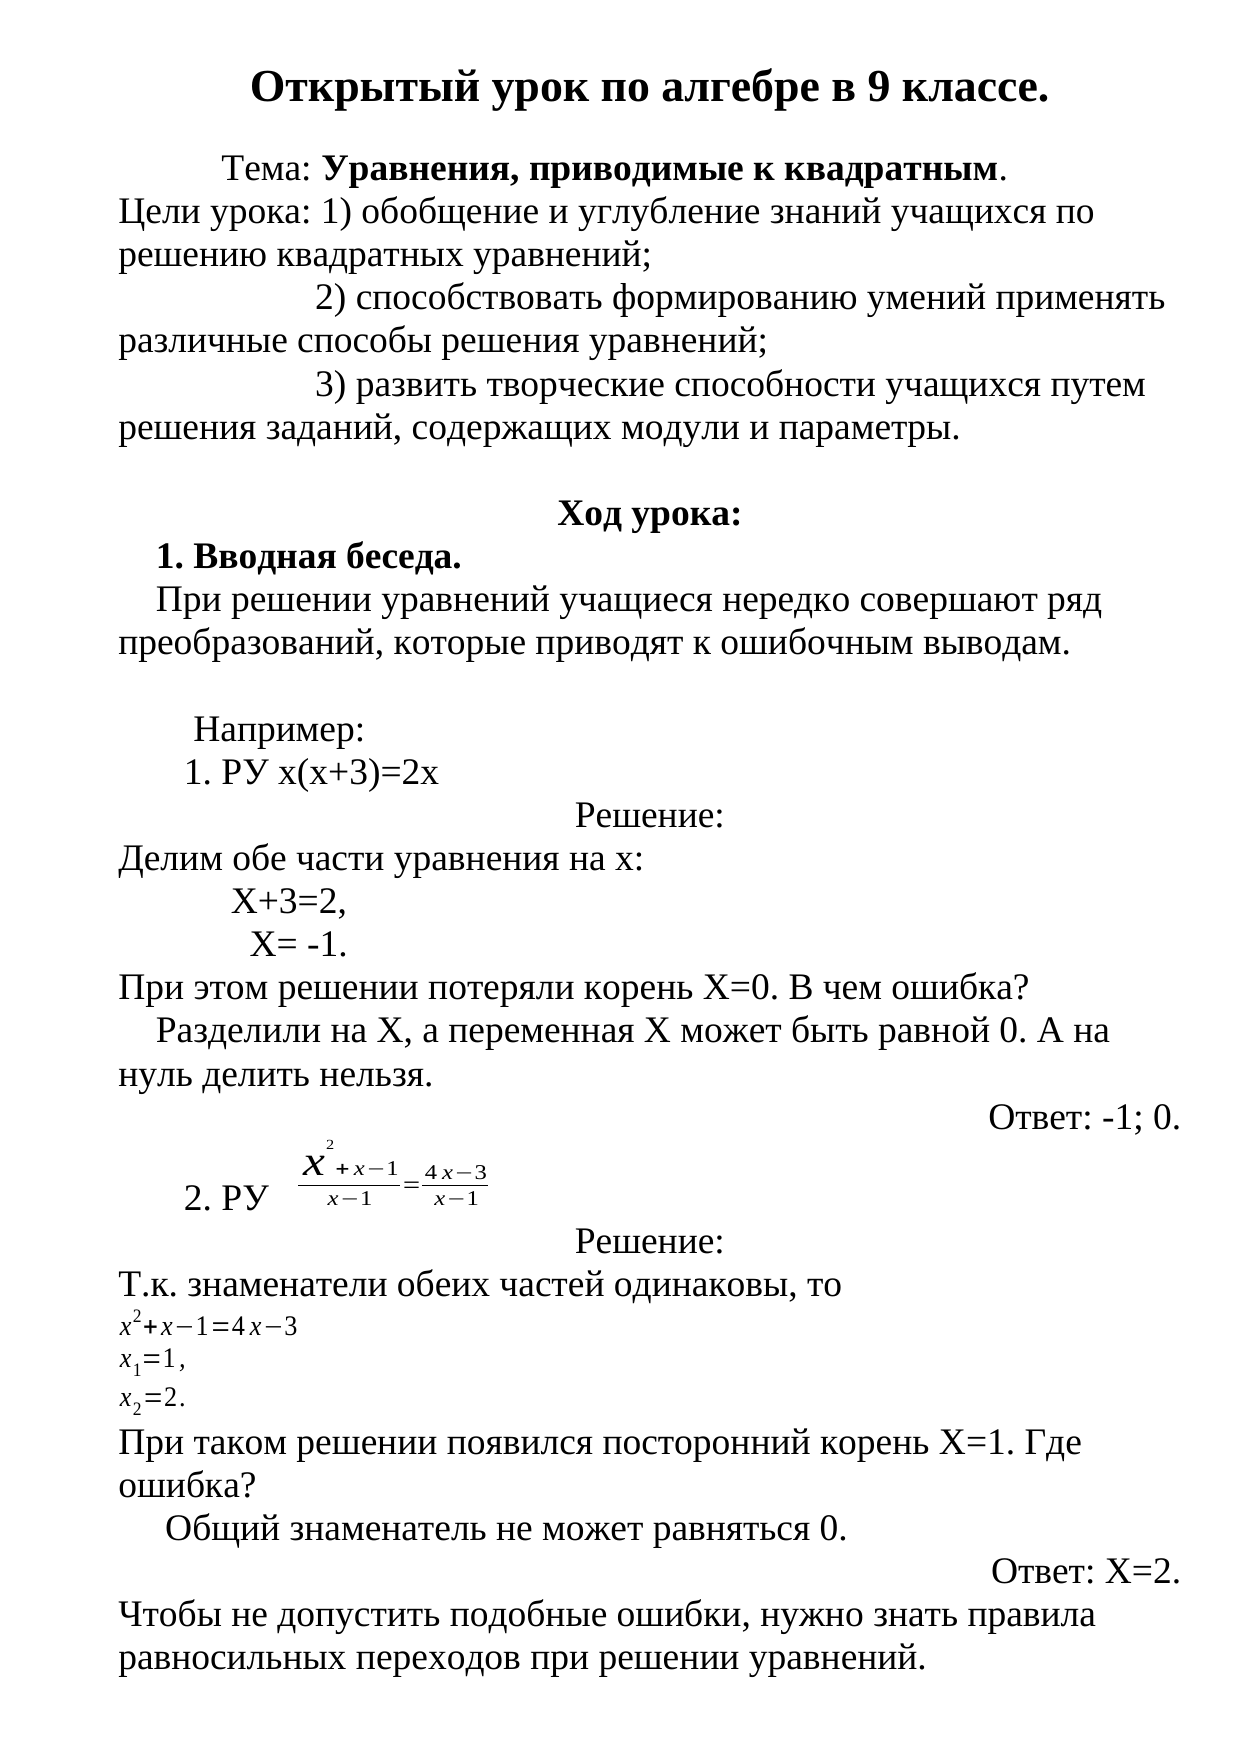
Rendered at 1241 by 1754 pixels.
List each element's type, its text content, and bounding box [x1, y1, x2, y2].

text Х+3=2, [118, 878, 1181, 922]
text При таком решении появился посторонний корень Х=1. Где ошибка? [118, 1419, 1181, 1505]
text Открытый урок по алгебре в 9 классе. [118, 59, 1181, 112]
text Разделили на Х, а переменная Х может быть равной 0. А на нуль делить нельзя. [118, 1008, 1181, 1094]
text 3) развить творческие способности учащихся путем решения заданий, содержащих модули и параметры. [118, 361, 1181, 447]
text Цели урока: 1) обобщение и углубление знаний учащихся по решению квадратных уравнений; [118, 188, 1181, 275]
text Тема: Уравнения, приводимые к квадратным. [118, 145, 1181, 188]
text 2. РУ [118, 1137, 1181, 1219]
text Ответ: Х=2. [118, 1548, 1181, 1592]
text Т.к. знаменатели обеих частей одинаковы, то [118, 1262, 1181, 1305]
text Например: [118, 706, 1181, 749]
list Вводная беседа. [156, 533, 1181, 577]
text Ответ: -1; 0. [118, 1094, 1181, 1137]
text 1. РУ х(х+3)=2х [118, 749, 1181, 792]
text При этом решении потеряли корень Х=0. В чем ошибка? [118, 965, 1181, 1008]
text Х= -1. [118, 922, 1181, 965]
text Решение: [118, 1219, 1181, 1262]
text Чтобы не допустить подобные ошибки, нужно знать правила равносильных переходов при решении уравнений. [118, 1592, 1181, 1678]
text Делим обе части уравнения на х: [118, 835, 1181, 878]
text Решение: [118, 792, 1181, 835]
text Ход урока: [118, 490, 1181, 533]
text Общий знаменатель не может равняться 0. [118, 1505, 1181, 1548]
text 2) способствовать формированию умений применять различные способы решения уравнений; [118, 275, 1181, 361]
text При решении уравнений учащиеся нередко совершают ряд преобразований, которые приводят к ошибочным выводам. [118, 577, 1181, 663]
